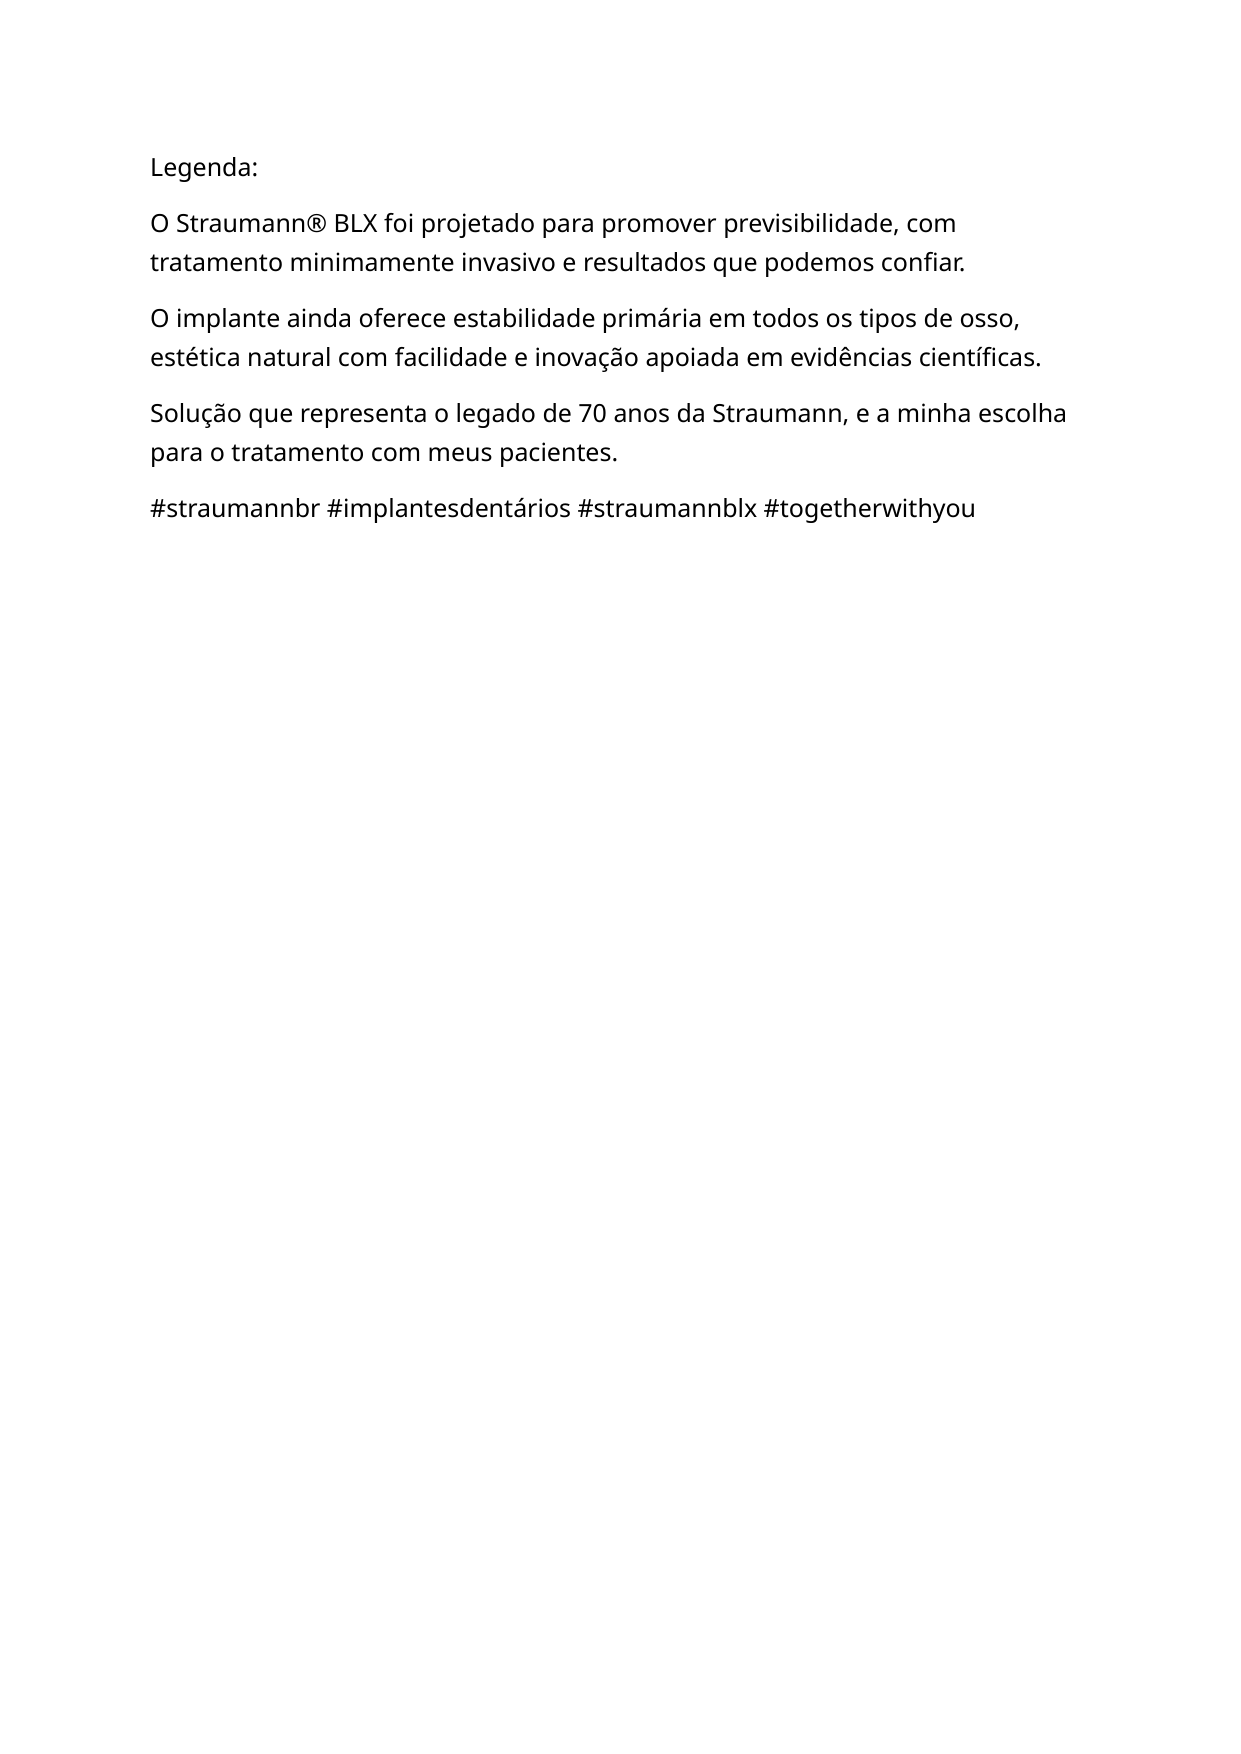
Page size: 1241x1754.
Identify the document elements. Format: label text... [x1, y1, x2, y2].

text Solução que representa o legado de 70 anos da Straumann, e a minha escolha para o tratamento com meus pacientes. [150, 396, 1090, 469]
text #straumannbr #implantesdentários #straumannblx #togetherwithyou [150, 491, 1090, 525]
text Legenda: [150, 150, 1090, 184]
text O implante ainda oferece estabilidade primária em todos os tipos de osso, estética natural com facilidade e inovação apoiada em evidências científicas. [150, 301, 1090, 374]
text O Straumann® BLX foi projetado para promover previsibilidade, com tratamento minimamente invasivo e resultados que podemos confiar. [150, 206, 1090, 279]
